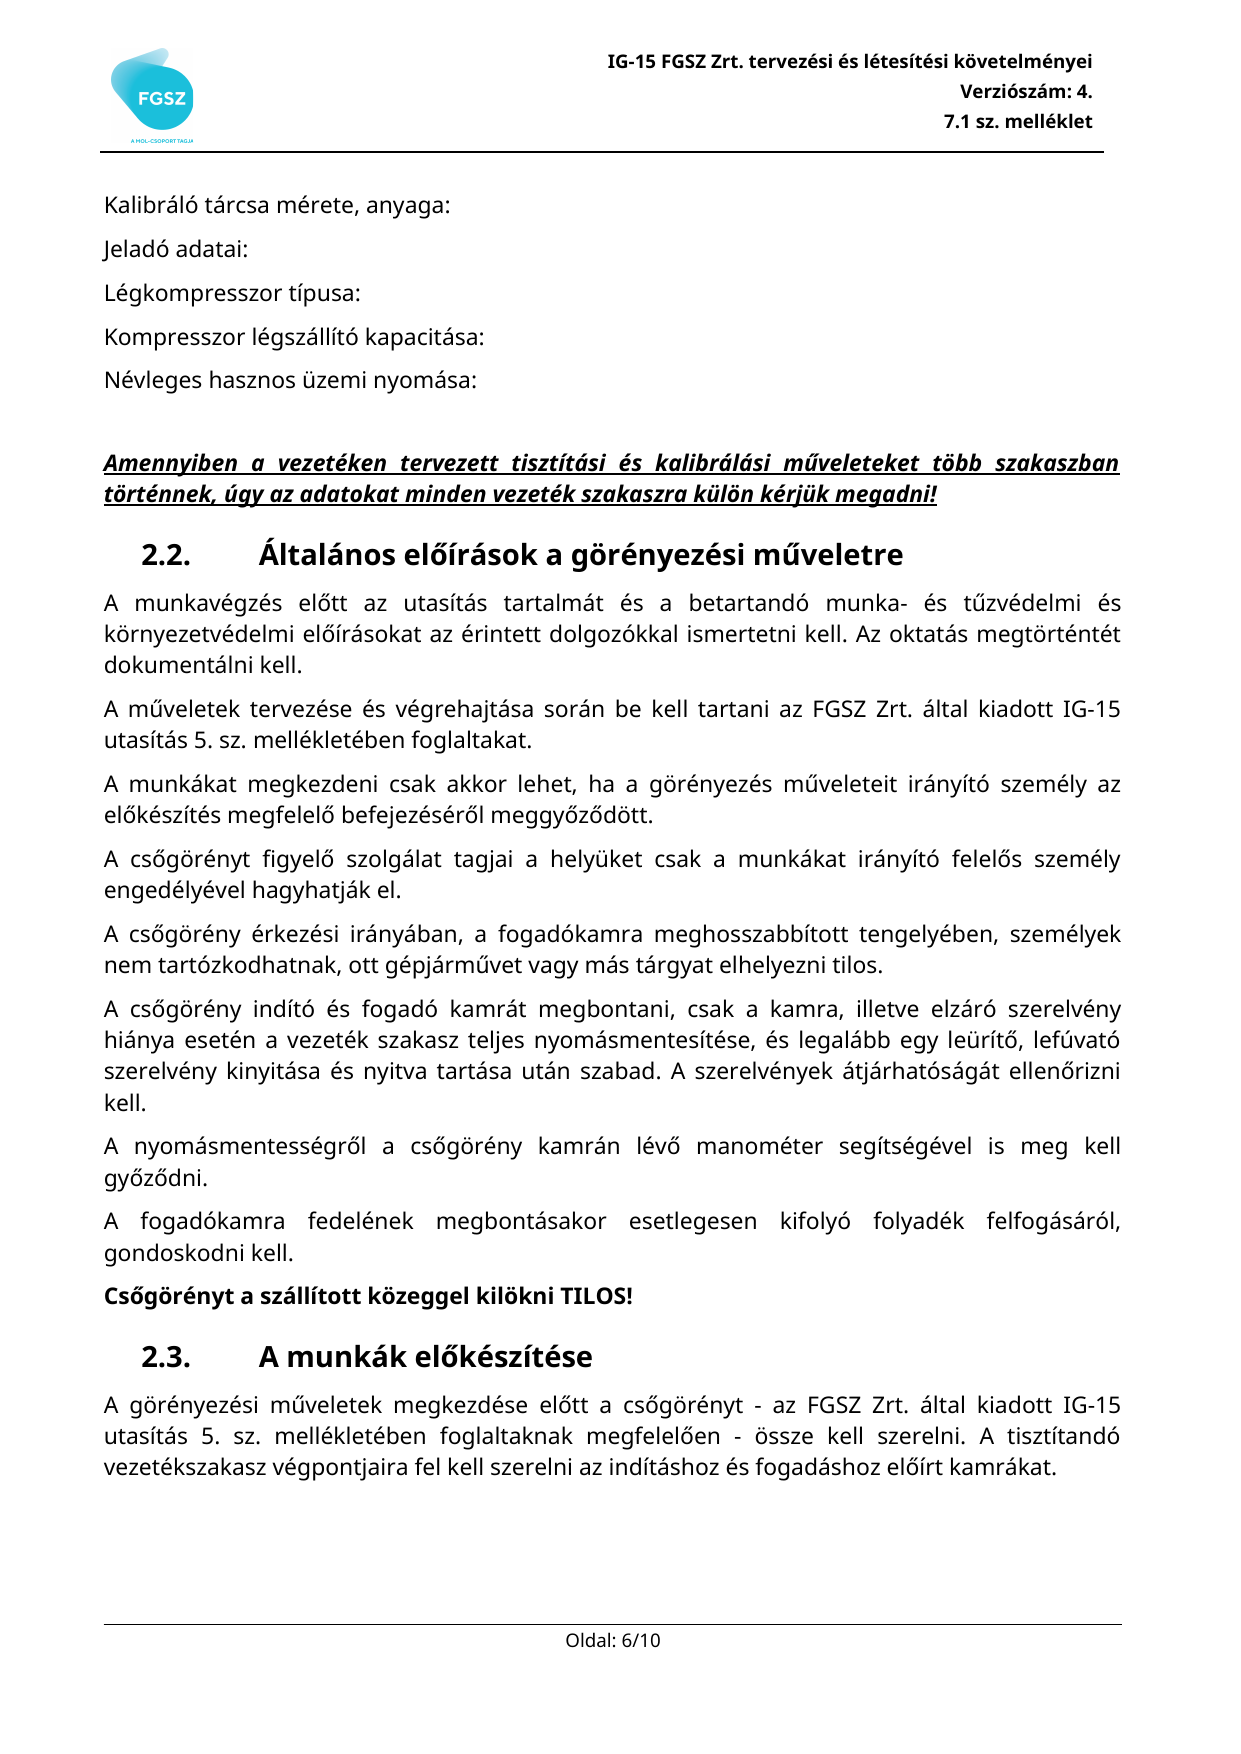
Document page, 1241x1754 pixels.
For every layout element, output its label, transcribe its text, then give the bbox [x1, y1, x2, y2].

text Légkompresszor típusa: [103, 277, 1122, 308]
text A nyomásmentességről a csőgörény kamrán lévő manométer segítségével is meg kell győződni. [103, 1130, 1122, 1193]
text A műveletek tervezése és végrehajtása során be kell tartani az FGSZ Zrt. által kiadott IG-15 utasítás 5. sz. mellékletében foglaltakat. [103, 693, 1122, 755]
text A munkák előkészítése [141, 1336, 1122, 1376]
text Kompresszor légszállító kapacitása: [103, 320, 1122, 352]
text Névleges hasznos üzemi nyomása: [103, 364, 1122, 395]
text Kalibráló tárcsa mérete, anyaga: [103, 189, 1122, 220]
text Csőgörényt a szállított közeggel kilökni TILOS! [103, 1280, 1122, 1311]
text Általános előírások a görényezési műveletre [141, 534, 1122, 574]
text A munkavégzés előtt az utasítás tartalmát és a betartandó munka- és tűzvédelmi és környezetvédelmi előírásokat az érintett dolgozókkal ismertetni kell. Az oktatás megtörténtét dokumentálni kell. [103, 586, 1122, 680]
text A fogadókamra fedelének megbontásakor esetlegesen kifolyó folyadék felfogásáról, gondoskodni kell. [103, 1205, 1122, 1268]
picture [111, 48, 194, 143]
text A görényezési műveletek megkezdése előtt a csőgörényt - az FGSZ Zrt. által kiadott IG-15 utasítás 5. sz. mellékletében foglaltaknak megfelelően - össze kell szerelni. A tisztítandó vezetékszakasz végpontjaira fel kell szerelni az indításhoz és fogadáshoz előírt kamrákat. [103, 1389, 1122, 1482]
text A csőgörény indító és fogadó kamrát megbontani, csak a kamra, illetve elzáró szerelvény hiánya esetén a vezeték szakasz teljes nyomásmentesítése, és legalább egy leürítő, lefúvató szerelvény kinyitása és nyitva tartása után szabad. A szerelvények átjárhatóságát ellenőrizni kell. [103, 993, 1122, 1118]
text A munkákat megkezdeni csak akkor lehet, ha a görényezés műveleteit irányító személy az előkészítés megfelelő befejezéséről meggyőződött. [103, 768, 1122, 830]
text A csőgörényt figyelő szolgálat tagjai a helyüket csak a munkákat irányító felelős személy engedélyével hagyhatják el. [103, 843, 1122, 905]
text Amennyiben a vezetéken tervezett tisztítási és kalibrálási műveleteket több szakaszban történnek, úgy az adatokat minden vezeték szakaszra külön kérjük megadni! [103, 447, 1122, 509]
text A csőgörény érkezési irányában, a fogadókamra meghosszabbított tengelyében, személyek nem tartózkodhatnak, ott gépjárművet vagy más tárgyat elhelyezni tilos. [103, 918, 1122, 980]
text Jeladó adatai: [103, 233, 1122, 264]
